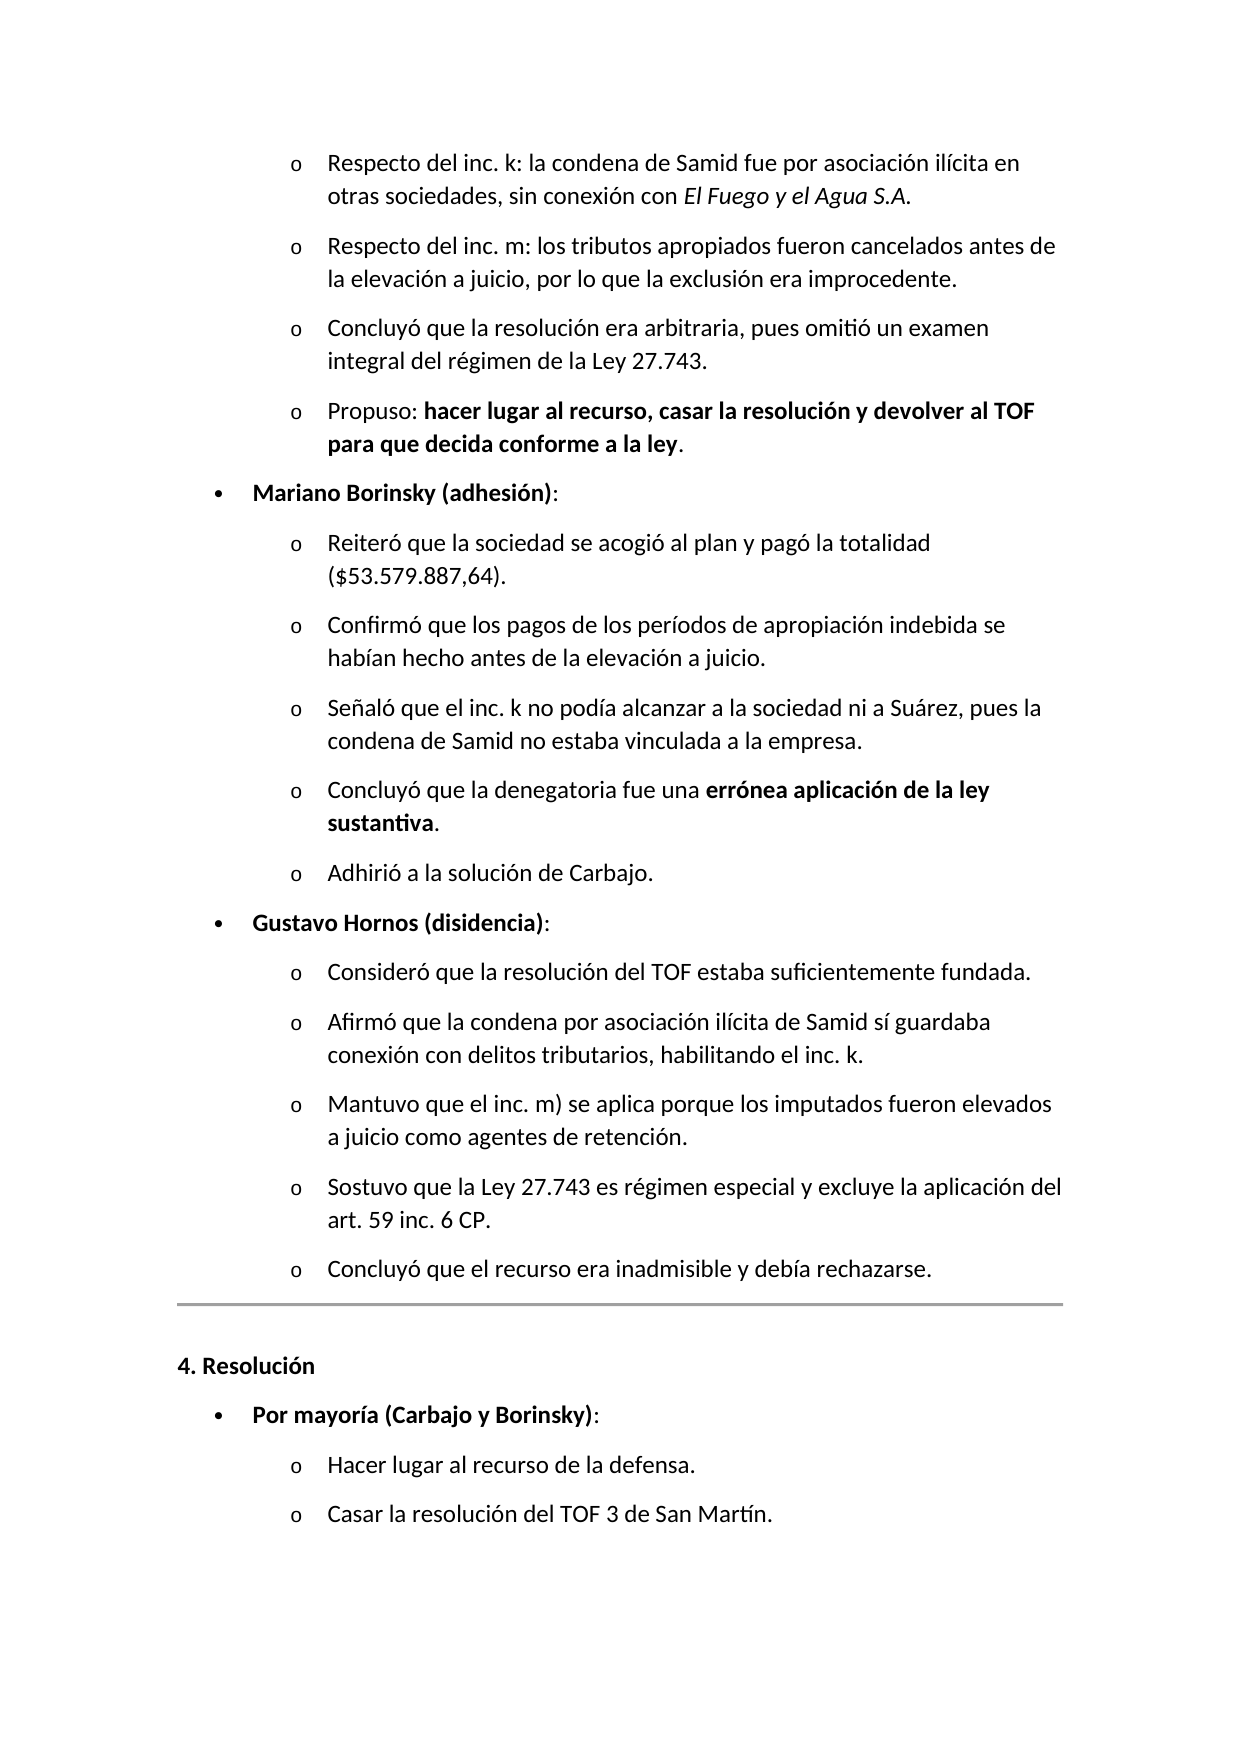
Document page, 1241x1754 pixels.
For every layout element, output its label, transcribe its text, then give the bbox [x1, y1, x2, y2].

list Sostuvo que la Ley 27.743 es régimen especial y excluye la aplicación del art. 59 inc. 6 CP. [290, 1171, 1063, 1234]
list Casar la resolución del TOF 3 de San Martín. [290, 1499, 1063, 1529]
list Adhirió a la solución de Carbajo. [290, 857, 1063, 888]
list Respecto del inc. m: los tributos apropiados fueron cancelados antes de la elevación a juicio, por lo que la exclusión era improcedente. [290, 230, 1063, 293]
text 4. Resolución [177, 1350, 1063, 1380]
list Señaló que el inc. k no podía alcanzar a la sociedad ni a Suárez, pues la condena de Samid no estaba vinculada a la empresa. [290, 692, 1063, 756]
list Concluyó que la denegatoria fue una errónea aplicación de la ley sustantiva. [290, 775, 1063, 838]
list Respecto del inc. k: la condena de Samid fue por asociación ilícita en otras sociedades, sin conexión con El Fuego y el Agua S.A. [290, 148, 1063, 211]
list Consideró que la resolución del TOF estaba suficientemente fundada. [290, 956, 1063, 987]
list Afirmó que la condena por asociación ilícita de Samid sí guardaba conexión con delitos tributarios, habilitando el inc. k. [290, 1006, 1063, 1069]
list Confirmó que los pagos de los períodos de apropiación indebida se habían hecho antes de la elevación a juicio. [290, 610, 1063, 673]
list Reiteró que la sociedad se acogió al plan y pagó la totalidad ($53.579.887,64). [290, 527, 1063, 591]
list Por mayoría (Carbajo y Borinsky): [215, 1399, 1063, 1430]
list Concluyó que la resolución era arbitraria, pues omitió un examen integral del régimen de la Ley 27.743. [290, 313, 1063, 376]
list Propuso: hacer lugar al recurso, casar la resolución y devolver al TOF para que decida conforme a la ley. [290, 395, 1063, 458]
list Gustavo Hornos (disidencia): [215, 907, 1063, 937]
list Concluyó que el recurso era inadmisible y debía rechazarse. [290, 1253, 1063, 1284]
list Mariano Borinsky (adhesión): [215, 478, 1063, 508]
list Hacer lugar al recurso de la defensa. [290, 1449, 1063, 1479]
list Mantuvo que el inc. m) se aplica porque los imputados fueron elevados a juicio como agentes de retención. [290, 1088, 1063, 1152]
